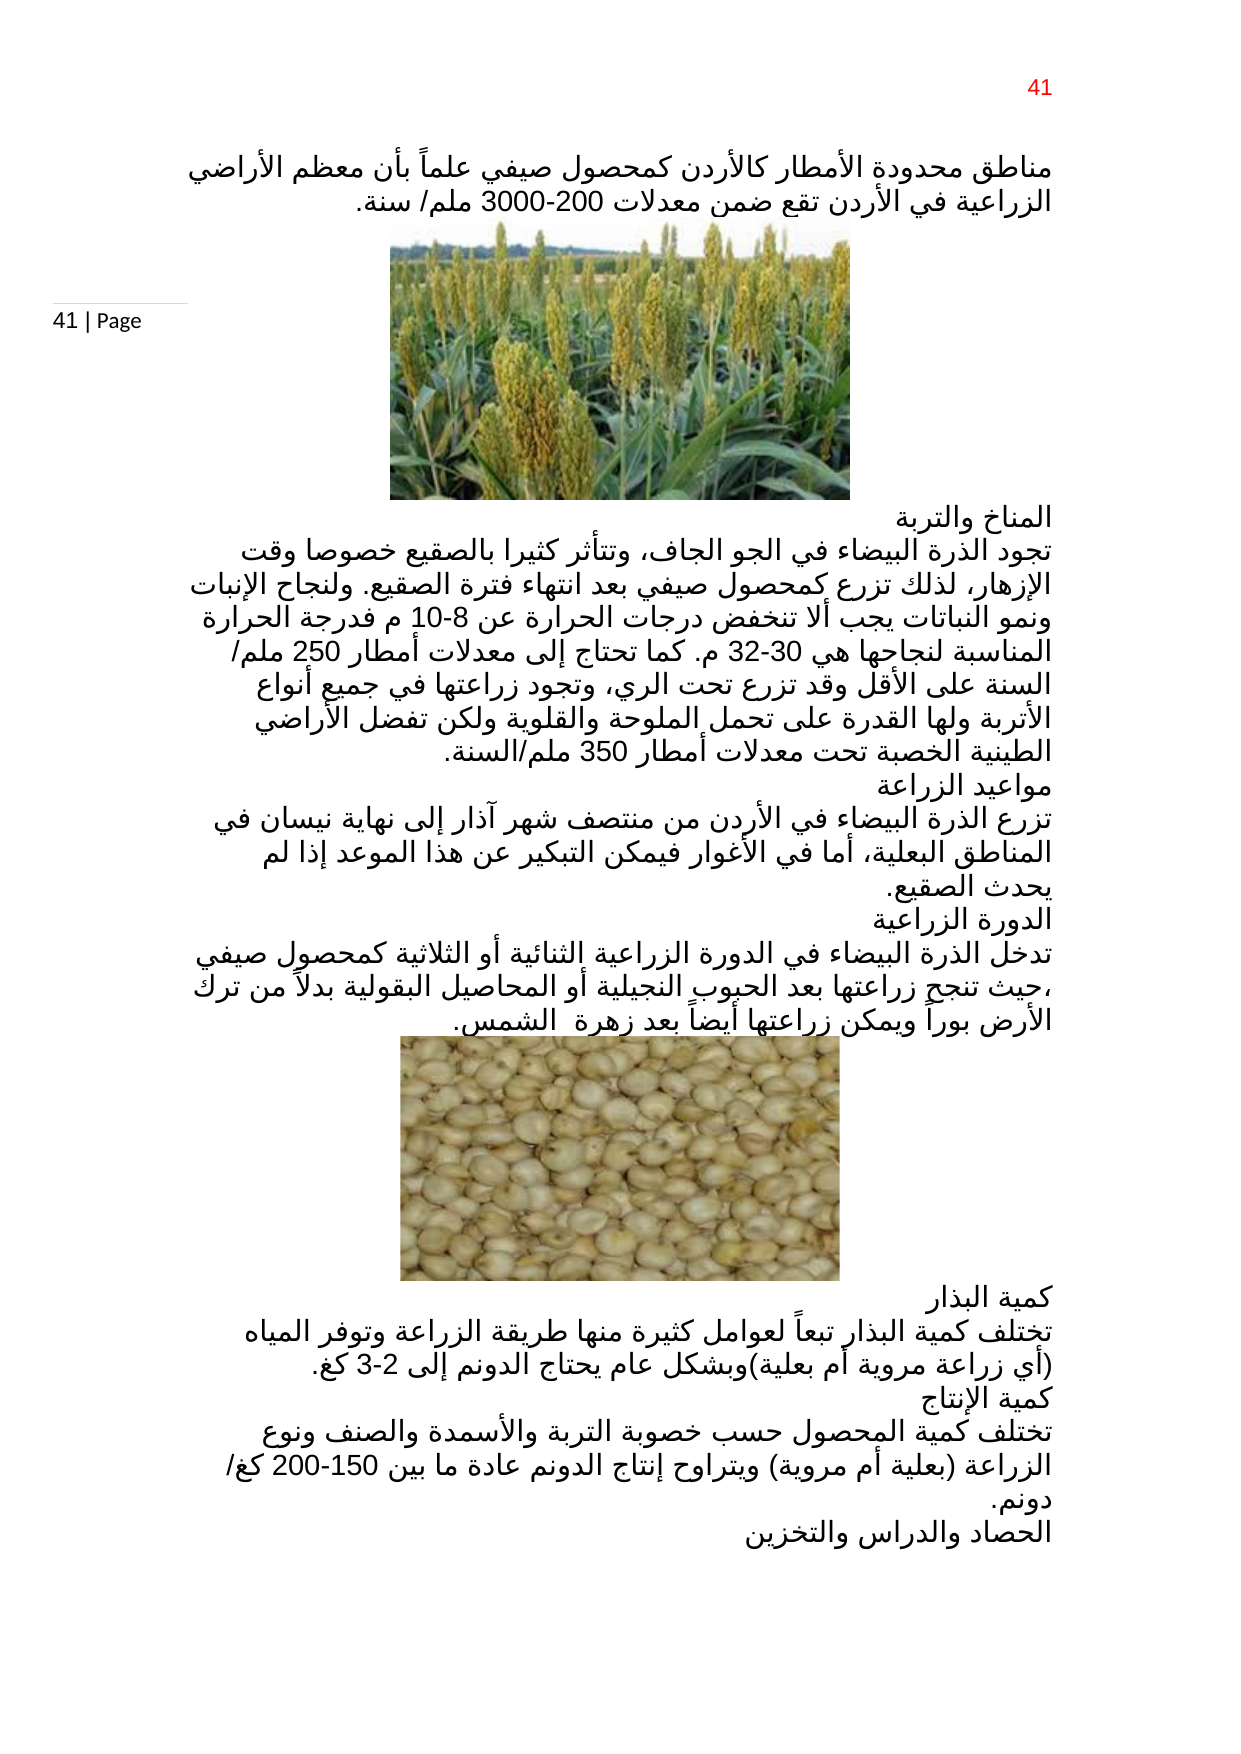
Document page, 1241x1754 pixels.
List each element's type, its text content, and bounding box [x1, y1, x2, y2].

text تختلف كمية المحصول حسب خصوبة التربة والأسمدة والصنف ونوع الزراعة (بعلية أم مروية) ويتراوح إنتاج الدونم عادة ما بين 150-200 كغ/ دونم. [187, 1414, 1053, 1515]
text الحصاد والدراس والتخزين [187, 1515, 1053, 1548]
text المناخ والتربة [187, 500, 1053, 533]
text كمية الإنتاج [187, 1381, 1053, 1414]
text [187, 150, 1053, 217]
text تدخل الذرة البيضاء في الدورة الزراعية الثنائية أو الثلاثية كمحصول صيفي ،حيث تنجح زراعتها بعد الحبوب النجيلية أو المحاصيل البقولية بدلاً من ترك الأرض بوراً ويمكن زراعتها أيضاً بعد زهرة الشمس. [187, 936, 1053, 1036]
picture [400, 1036, 840, 1281]
text تجود الذرة البيضاء في الجو الجاف، وتتأثر كثيرا بالصقيع خصوصا وقت الإزهار، لذلك تزرع كمحصول صيفي بعد انتهاء فترة الصقيع. ولنجاح الإنبات ونمو النباتات يجب ألا تنخفض درجات الحرارة عن 8-10 م فدرجة الحرارة المناسبة لنجاحها هي 30-32 م. كما تحتاج إلى معدلات أمطار 250 ملم/ السنة على الأقل وقد تزرع تحت الري، وتجود زراعتها في جميع أنواع الأتربة ولها القدرة على تحمل الملوحة والقلوية ولكن تفضل الأراضي الطينية الخصبة تحت معدلات أمطار 350 ملم/السنة. [187, 533, 1053, 768]
text مواعيد الزراعة [187, 768, 1053, 802]
text تختلف كمية البذار تبعاً لعوامل كثيرة منها طريقة الزراعة وتوفر المياه (أي زراعة مروية أم بعلية)وبشكل عام يحتاج الدونم إلى 2-3 كغ. [187, 1314, 1053, 1381]
text كمية البذار [187, 1280, 1053, 1314]
text تزرع الذرة البيضاء في الأردن من منتصف شهر آذار إلى نهاية نيسان في المناطق البعلية، أما في الأغوار فيمكن التبكير عن هذا الموعد إذا لم يحدث الصقيع. [187, 802, 1053, 902]
text الدورة الزراعية [187, 902, 1053, 936]
picture [390, 217, 850, 500]
